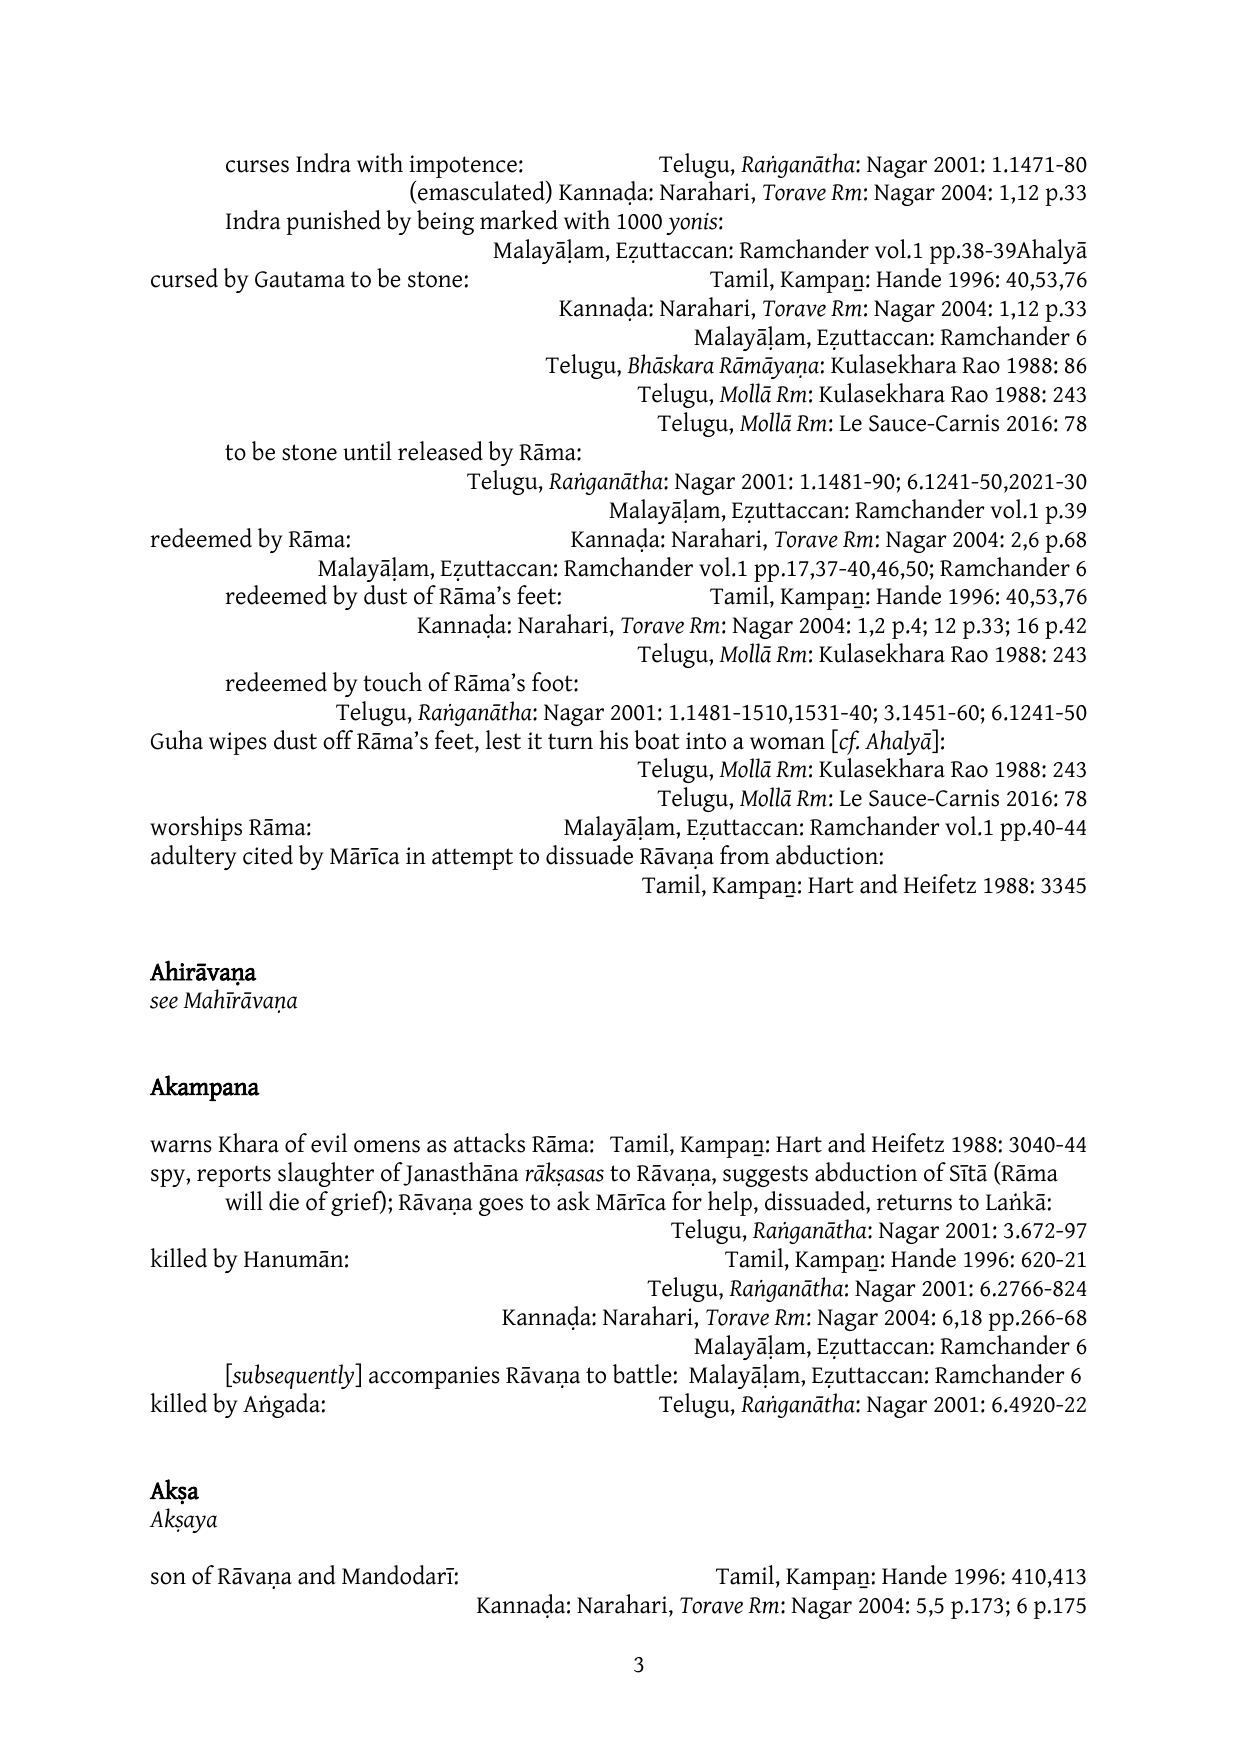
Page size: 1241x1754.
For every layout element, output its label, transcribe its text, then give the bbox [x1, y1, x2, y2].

text Telugu, Raṅganātha: Nagar 2001: 1.1481-1510,1531-40; 3.1451-60; 6.1241-50 [150, 698, 1090, 727]
text (emasculated) Kannaḍa: Narahari, Torave Rm: Nagar 2004: 1,12 p.33 [150, 179, 1090, 208]
text Malayāḷam, Eẓuttaccan: Ramchander vol.1 p.39 [150, 496, 1090, 525]
text redeemed by touch of Rāma’s foot: [150, 669, 1090, 698]
text Telugu, Raṅganātha: Nagar 2001: 1.1481-90; 6.1241-50,2021-30 [150, 467, 1090, 496]
text see Mahīrāvaṇa [150, 987, 1090, 1015]
text warns Khara of evil omens as attacks Rāma: Tamil, Kampaṉ: Hart and Heifetz 1988: 3040-44 [150, 1130, 1090, 1159]
text Malayāḷam, Eẓuttaccan: Ramchander 6 [150, 1332, 1090, 1361]
subtitle Akṣa [150, 1477, 1090, 1506]
text redeemed by Rāma: Kannaḍa: Narahari, Torave Rm: Nagar 2004: 2,6 p.68 [150, 525, 1090, 554]
text Malayāḷam, Eẓuttaccan: Ramchander 6 [150, 323, 1090, 352]
text Telugu, Mollā Rm: Le Sauce-Carnis 2016: 78 [150, 785, 1090, 814]
text Kannaḍa: Narahari, Torave Rm: Nagar 2004: 1,2 p.4; 12 p.33; 16 p.42 [150, 612, 1090, 641]
text Telugu, Mollā Rm: Kulasekhara Rao 1988: 243 [150, 381, 1090, 410]
text Kannaḍa: Narahari, Torave Rm: Nagar 2004: 6,18 pp.266-68 [150, 1303, 1090, 1332]
text Telugu, Bhāskara Rāmāyaṇa: Kulasekhara Rao 1988: 86 [150, 352, 1090, 381]
text Kannaḍa: Narahari, Torave Rm: Nagar 2004: 1,12 p.33 [150, 294, 1090, 323]
subtitle Akampana [150, 1073, 1090, 1102]
text spy, reports slaughter of Janasthāna rākṣasas to Rāvaṇa, suggests abduction of Sītā (Rāma will die of grief); Rāvaṇa goes to ask Mārīca for help, dissuaded, returns to Laṅkā: [150, 1159, 1090, 1217]
text Telugu, Mollā Rm: Le Sauce-Carnis 2016: 78 [150, 410, 1090, 438]
text cursed by Gautama to be stone: Tamil, Kampaṉ: Hande 1996: 40,53,76 [150, 265, 1090, 294]
text Guha wipes dust off Rāma’s feet, lest it turn his boat into a woman [cf. Ahalyā]: Telugu, Mollā Rm: Kulasekhara Rao 1988: 243 [150, 727, 1090, 785]
text worships Rāma: Malayāḷam, Eẓuttaccan: Ramchander vol.1 pp.40-44 [150, 814, 1090, 842]
text Telugu, Mollā Rm: Kulasekhara Rao 1988: 243 [150, 641, 1090, 669]
text Ahirāvaṇa [150, 958, 1090, 987]
text [subsequently] accompanies Rāvaṇa to battle: Malayāḷam, Eẓuttaccan: Ramchander 6 killed by Aṅgada: Telugu, Raṅganātha: Nagar 2001: 6.4920-22 [150, 1361, 1090, 1419]
text killed by Hanumān: Tamil, Kampaṉ: Hande 1996: 620-21 Telugu, Raṅganātha: Nagar 2001: 6.2766-824 [150, 1246, 1090, 1303]
text redeemed by dust of Rāma’s feet: Tamil, Kampaṉ: Hande 1996: 40,53,76 [150, 583, 1090, 612]
text curses Indra with impotence: Telugu, Raṅganātha: Nagar 2001: 1.1471-80 [150, 150, 1090, 179]
text Telugu, Raṅganātha: Nagar 2001: 3.672-97 [150, 1217, 1090, 1246]
text Akṣaya [150, 1506, 1090, 1534]
text to be stone until released by Rāma: [150, 438, 1090, 467]
text Malayāḷam, Eẓuttaccan: Ramchander vol.1 pp.17,37-40,46,50; Ramchander 6 [150, 554, 1090, 583]
text son of Rāvaṇa and Mandodarī: Tamil, Kampaṉ: Hande 1996: 410,413 [150, 1563, 1090, 1591]
text adultery cited by Mārīca in attempt to dissuade Rāvaṇa from abduction: Tamil, Kampaṉ: Hart and Heifetz 1988: 3345 [150, 842, 1090, 900]
text Kannaḍa: Narahari, Torave Rm: Nagar 2004: 5,5 p.173; 6 p.175 [150, 1591, 1090, 1620]
text Indra punished by being marked with 1000 yonis: Malayāḷam, Eẓuttaccan: Ramchander vol.1 pp.38-39Ahalyā [150, 208, 1090, 265]
